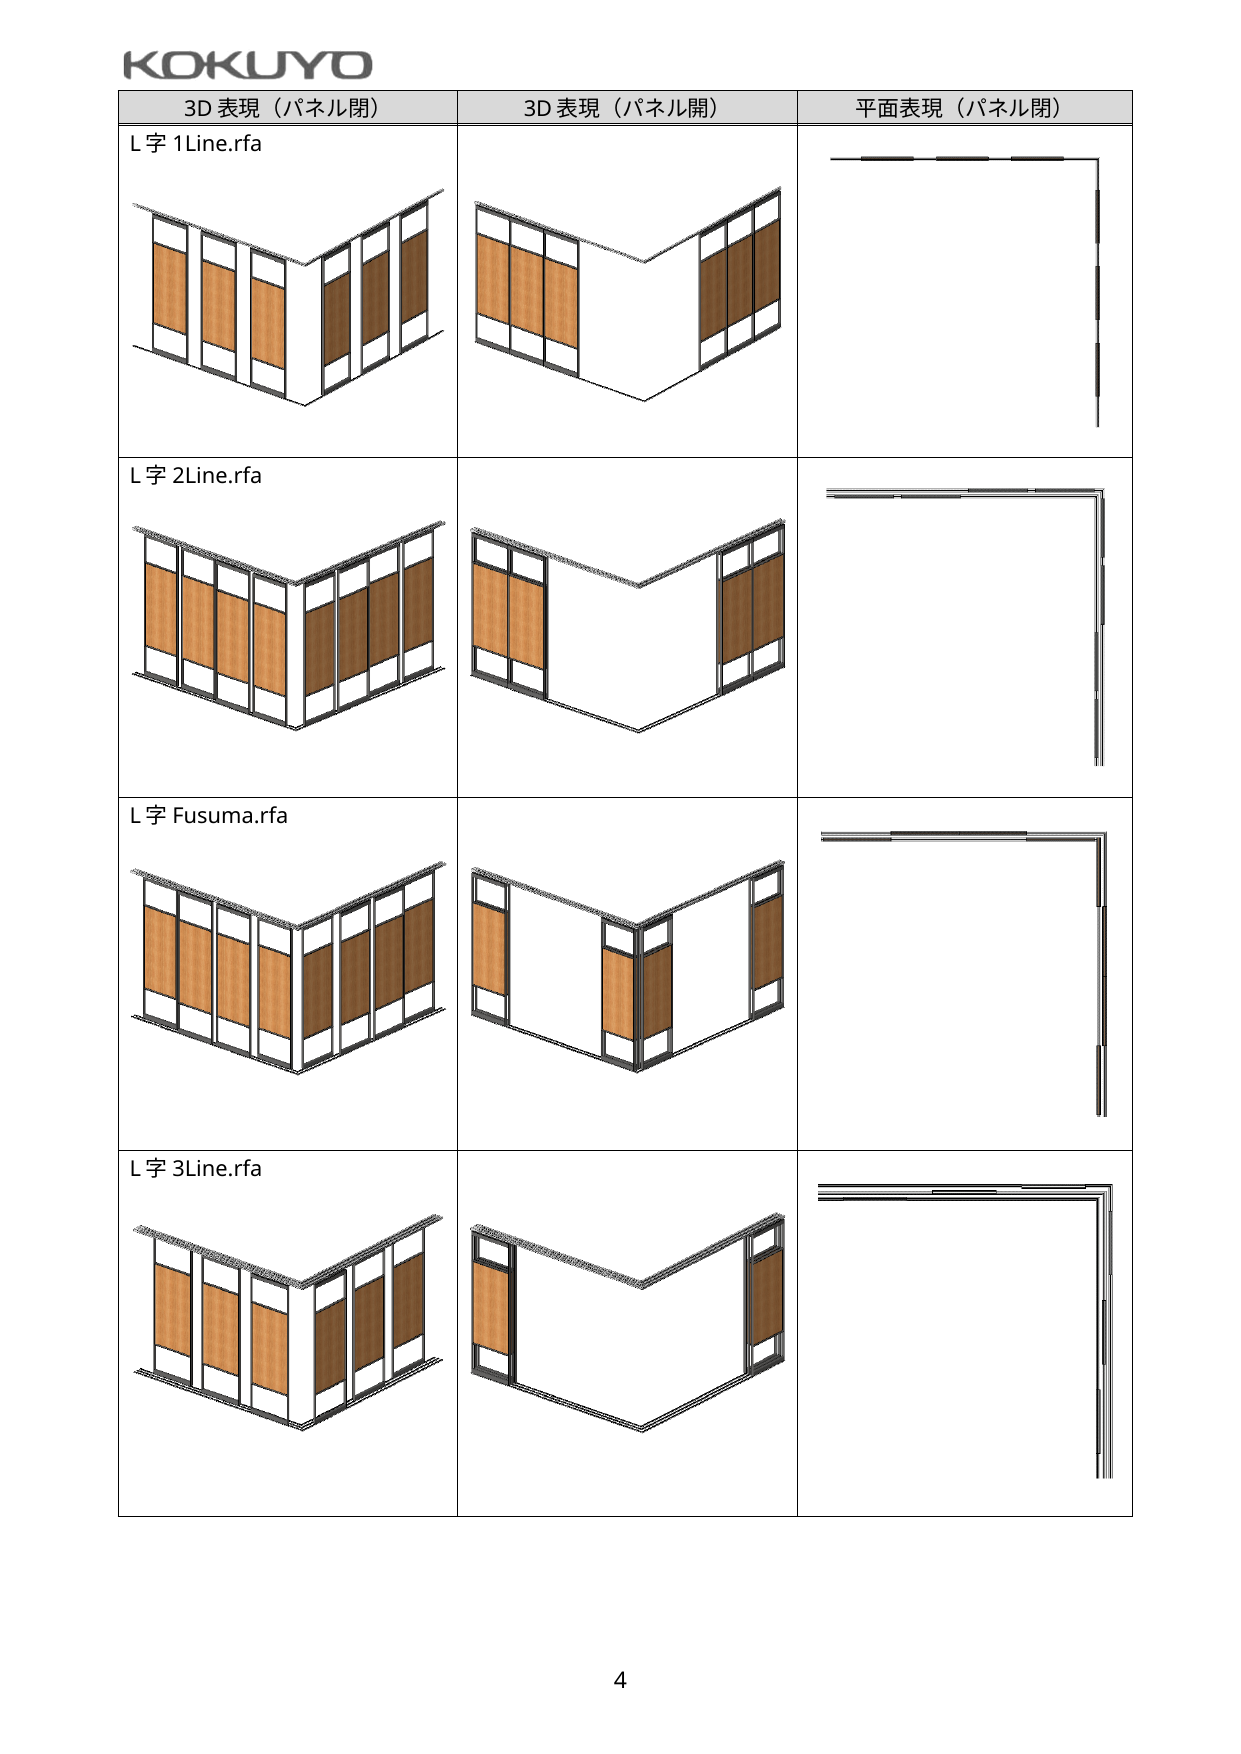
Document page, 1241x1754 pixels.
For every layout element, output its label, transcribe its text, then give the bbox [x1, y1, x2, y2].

picture [130, 519, 446, 732]
picture [825, 487, 1105, 767]
table_cell [798, 798, 1132, 1150]
table_cell [458, 1151, 797, 1516]
picture [469, 1211, 786, 1434]
table_header 3D表現（パネル開） [458, 91, 797, 123]
picture [815, 1181, 1115, 1481]
table_cell [798, 1151, 1132, 1516]
table_cell L字 1Line.rfa [119, 126, 457, 457]
table_cell [458, 458, 797, 797]
picture [469, 857, 786, 1074]
picture [469, 517, 786, 734]
table_cell [798, 458, 1132, 797]
picture [123, 49, 373, 84]
picture [820, 827, 1110, 1119]
picture [131, 187, 445, 408]
picture [473, 185, 782, 403]
table_cell L字 2Line.rfa [119, 458, 457, 797]
table_cell [458, 798, 797, 1150]
table_cell [798, 126, 1132, 457]
table_cell L字 Fusuma.rfa [119, 798, 457, 1150]
picture [132, 1213, 444, 1432]
table_cell L字 3Line.rfa [119, 1151, 457, 1516]
table_header 3D表現（パネル閉） [119, 91, 457, 123]
table_cell [458, 126, 797, 457]
picture [129, 859, 447, 1076]
table_header 平面表現（パネル閉） [798, 91, 1132, 123]
picture [829, 156, 1101, 428]
